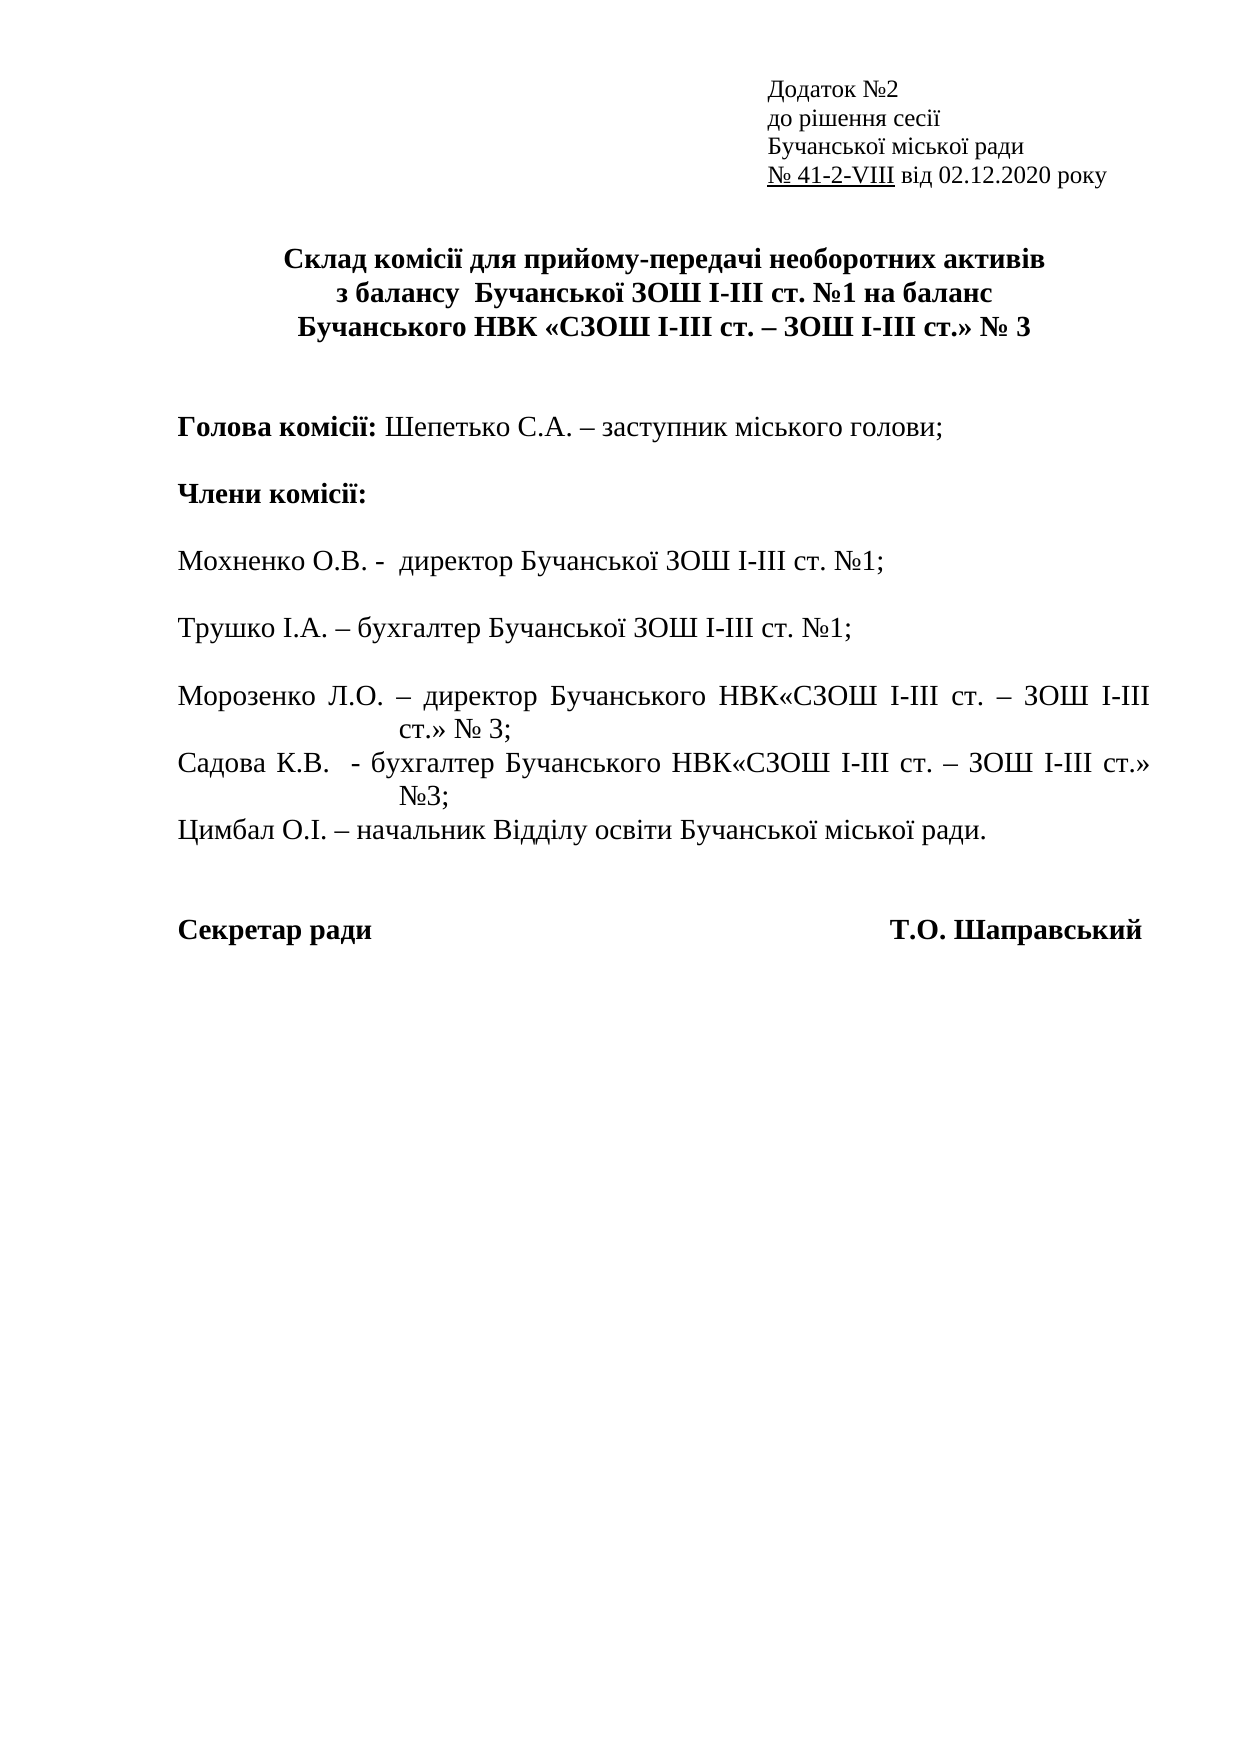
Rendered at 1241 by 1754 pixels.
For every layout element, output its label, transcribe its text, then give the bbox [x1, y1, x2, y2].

text Склад комісії для прийому-передачі необоротних активів [177, 242, 1152, 275]
text Секретар ради Т.О. Шаправський [177, 912, 1152, 946]
list Члени комісії: [177, 476, 1152, 510]
text Бучанської міської ради [767, 131, 1152, 160]
list Цимбал О.І. – начальник Відділу освіти Бучанської міської ради. [177, 812, 1152, 845]
text Бучанського НВК «СЗОШ І-ІІІ ст. – ЗОШ І-ІІІ ст.» № 3 [177, 309, 1152, 342]
text Мохненко О.В. - директор Бучанської ЗОШ І-ІІІ ст. №1; [177, 543, 1152, 577]
text Садова К.В. - бухгалтер Бучанського НВК«СЗОШ І-ІІІ ст. – ЗОШ І-ІІІ ст.» №3; [177, 745, 1152, 812]
text Додаток №2 [767, 74, 1152, 103]
text Морозенко Л.О. – директор Бучанського НВК«СЗОШ І-ІІІ ст. – ЗОШ І-ІІІ ст.» № 3; [177, 678, 1152, 745]
text до рішення сесії [767, 103, 1152, 131]
text Трушко І.А. – бухгалтер Бучанської ЗОШ І-ІІІ ст. №1; [177, 611, 1152, 644]
list Голова комісії: Шепетько С.А. – заступник міського голови; [177, 409, 1152, 443]
text № 41-2-VIІI від 02.12.2020 року [767, 160, 1152, 189]
text з балансу Бучанської ЗОШ І-ІІІ ст. №1 на баланс [177, 275, 1152, 309]
